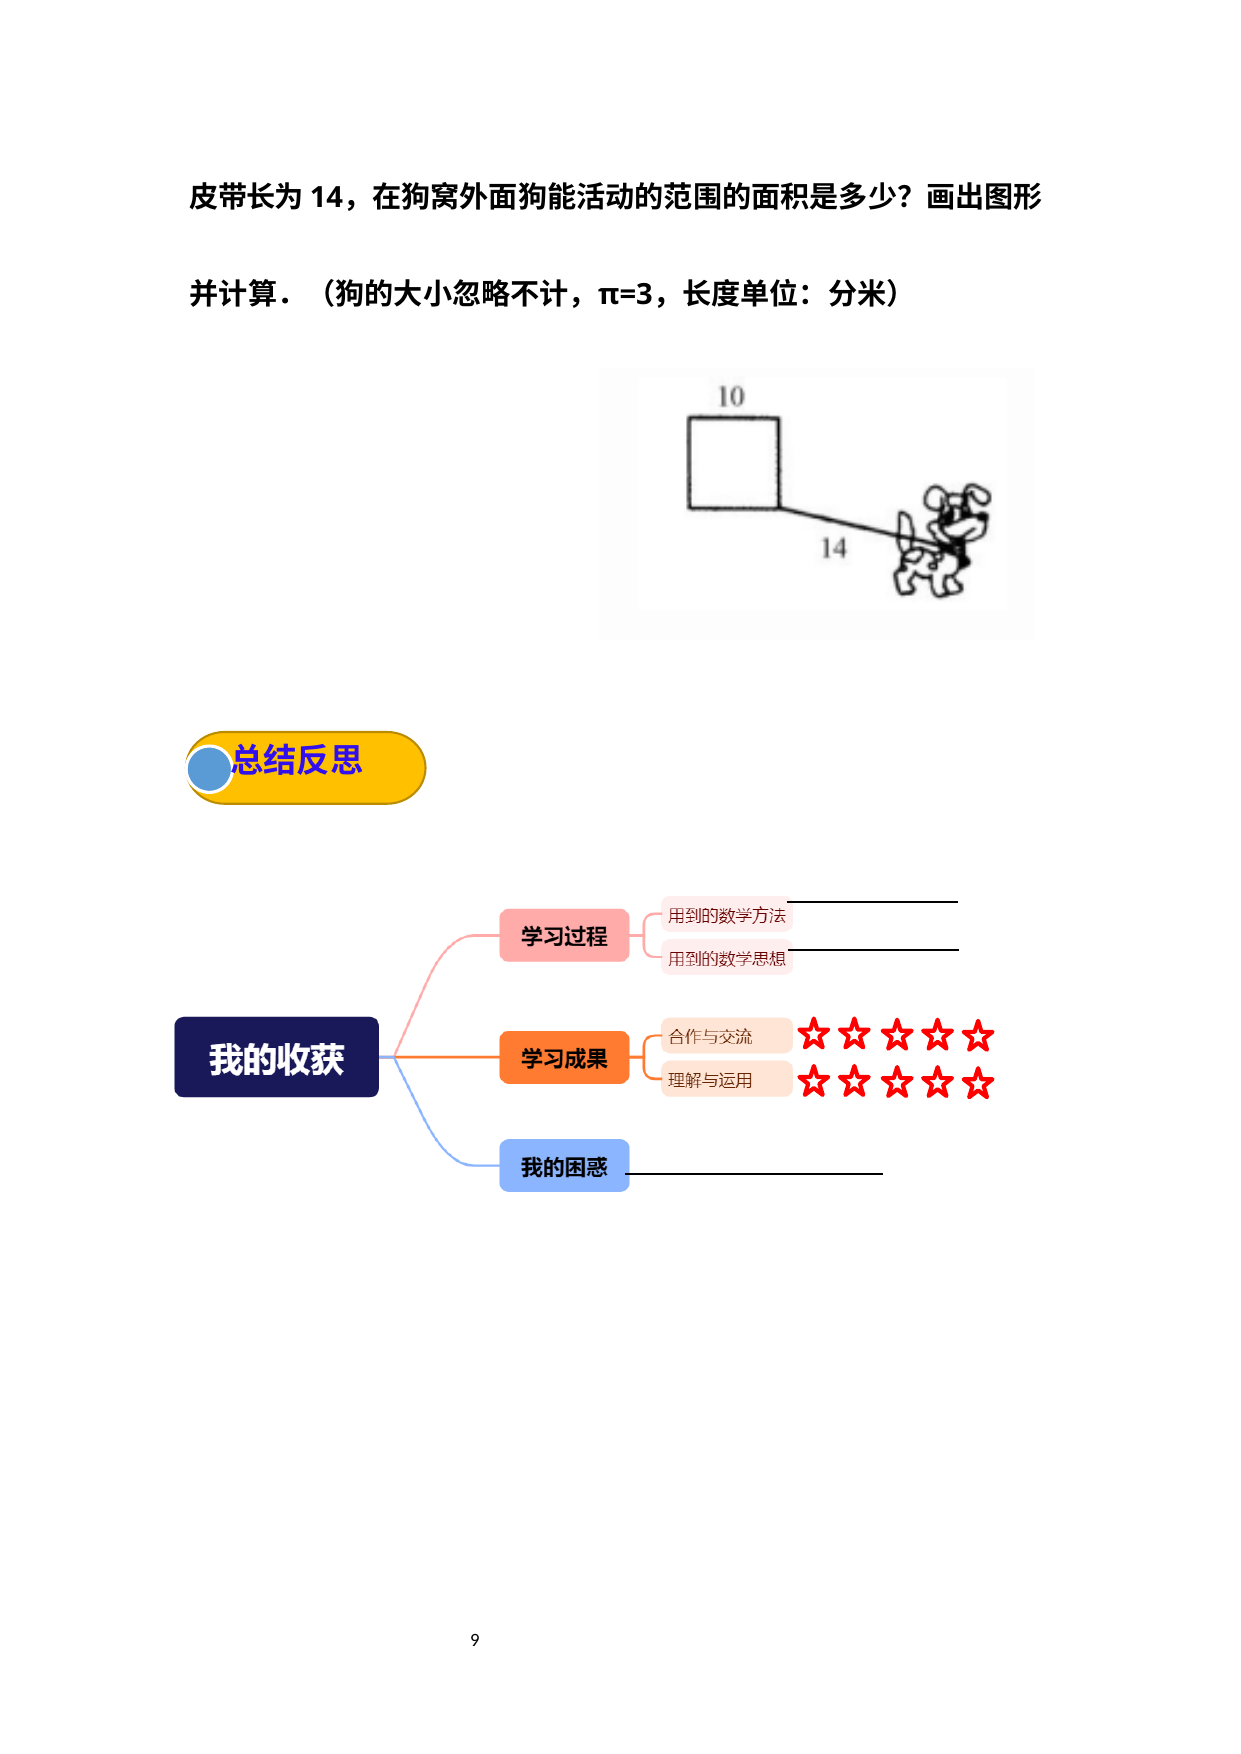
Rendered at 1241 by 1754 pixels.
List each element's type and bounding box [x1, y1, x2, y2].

picture [114, 892, 853, 1203]
picture [848, 1031, 853, 1039]
picture [599, 368, 1035, 640]
text [189, 162, 1053, 324]
